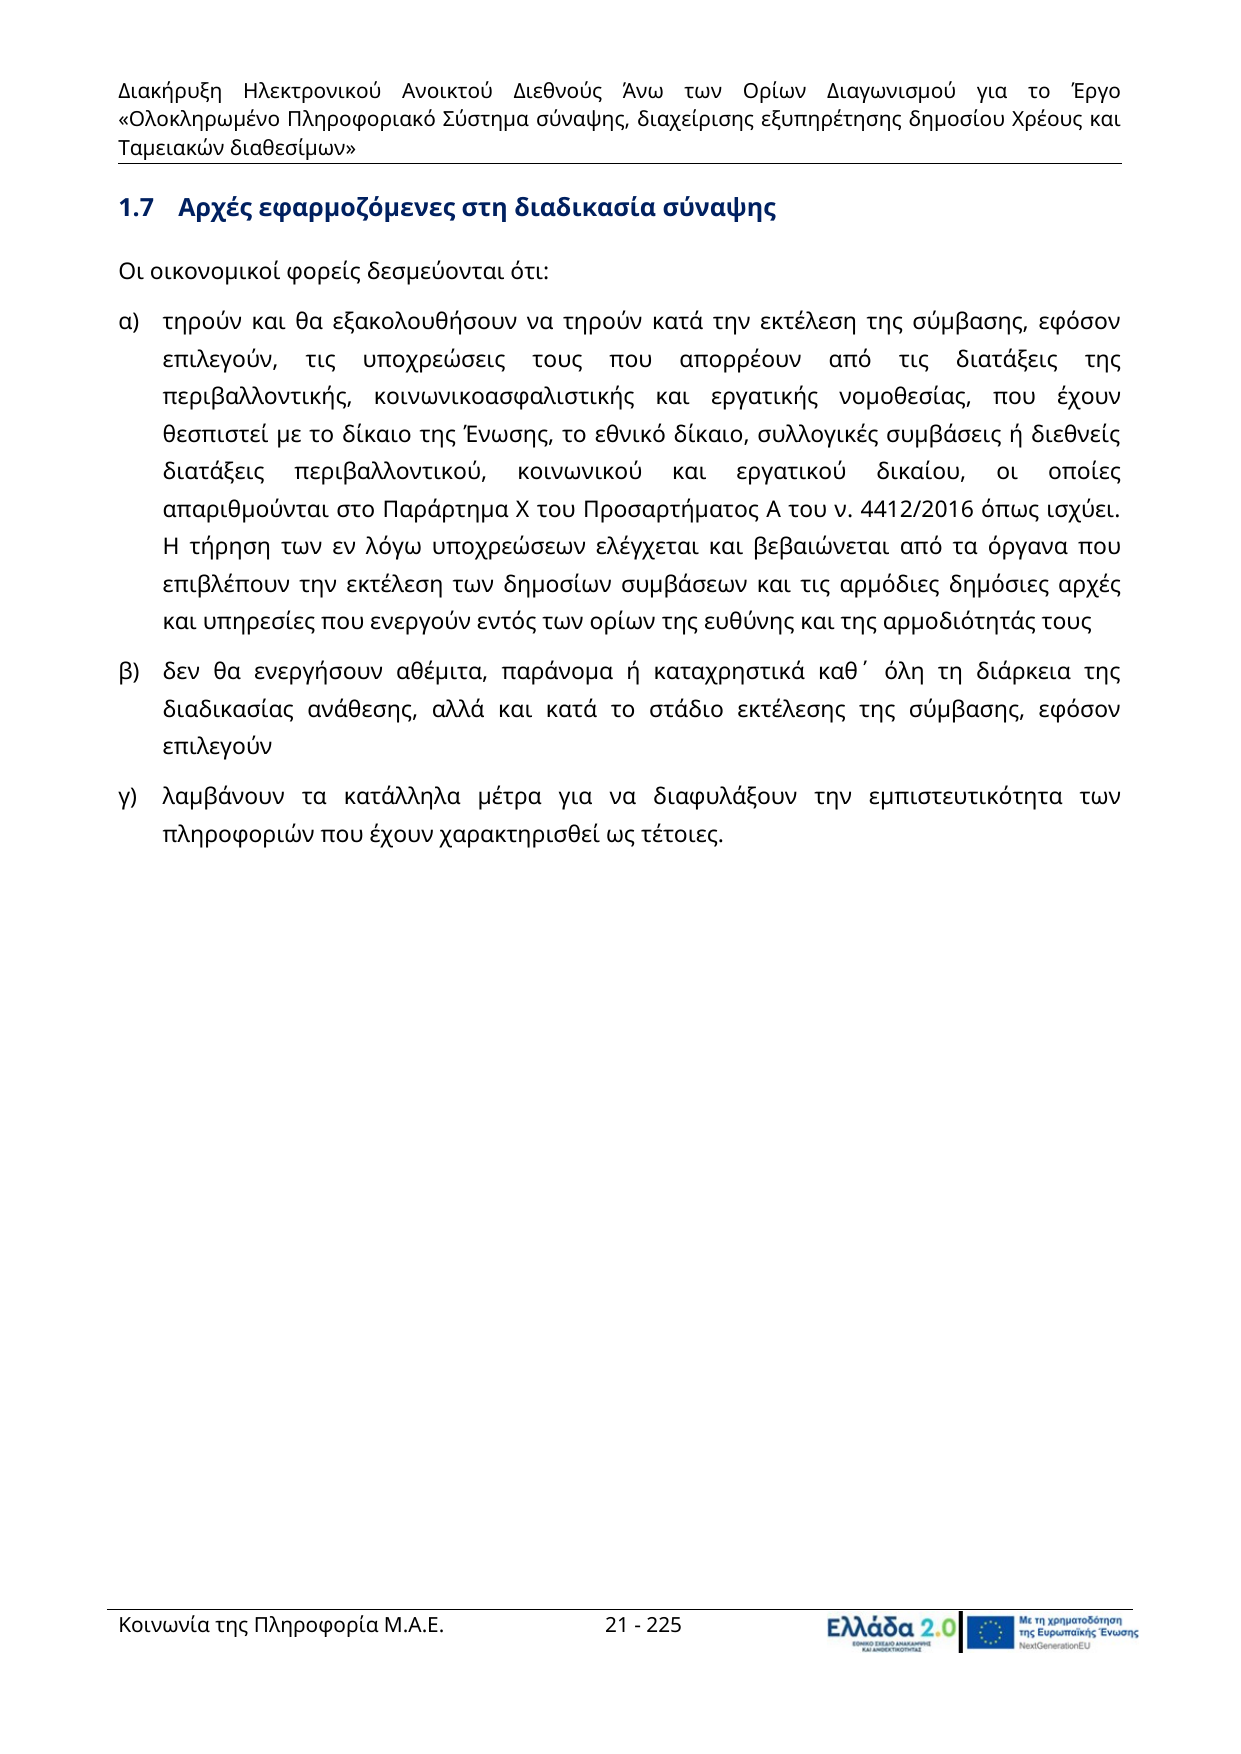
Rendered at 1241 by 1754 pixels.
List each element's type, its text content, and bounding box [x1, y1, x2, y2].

picture [826, 1611, 1143, 1653]
text α) τηρούν και θα εξακολουθήσουν να τηρούν κατά την εκτέλεση της σύμβασης, εφόσον επιλεγούν, τις υποχρεώσεις τους που απορρέουν από τις διατάξεις της περιβαλλοντικής, κοινωνικοασφαλιστικής και εργατικής νομοθεσίας, που έχουν θεσπιστεί με το δίκαιο της Ένωσης, το εθνικό δίκαιο, συλλογικές συμβάσεις ή διεθνείς διατάξεις περιβαλλοντικού, κοινωνικού και εργατικού δικαίου, οι οποίες απαριθμούνται στο Παράρτημα Χ του Προσαρτήματος Α του ν. 4412/2016 όπως ισχύει. Η τήρηση των εν λόγω υποχρεώσεων ελέγχεται και βεβαιώνεται από τα όργανα που επιβλέπουν την εκτέλεση των δημοσίων συμβάσεων και τις αρμόδιες δημόσιες αρχές και υπηρεσίες που ενεργούν εντός των ορίων της ευθύνης και της αρμοδιότητάς τους [118, 305, 1122, 637]
text β) δεν θα ενεργήσουν αθέμιτα, παράνομα ή καταχρηστικά καθ΄ όλη τη διάρκεια της διαδικασίας ανάθεσης, αλλά και κατά το στάδιο εκτέλεσης της σύμβασης, εφόσον επιλεγούν [118, 655, 1122, 762]
text γ) λαμβάνουν τα κατάλληλα μέτρα για να διαφυλάξουν την εμπιστευτικότητα των πληροφοριών που έχουν χαρακτηρισθεί ως τέτοιες. [118, 780, 1122, 849]
text Οι οικονομικοί φορείς δεσμεύονται ότι: [118, 255, 1122, 287]
subtitle Αρχές εφαρμοζόμενες στη διαδικασία σύναψης [118, 189, 1122, 223]
